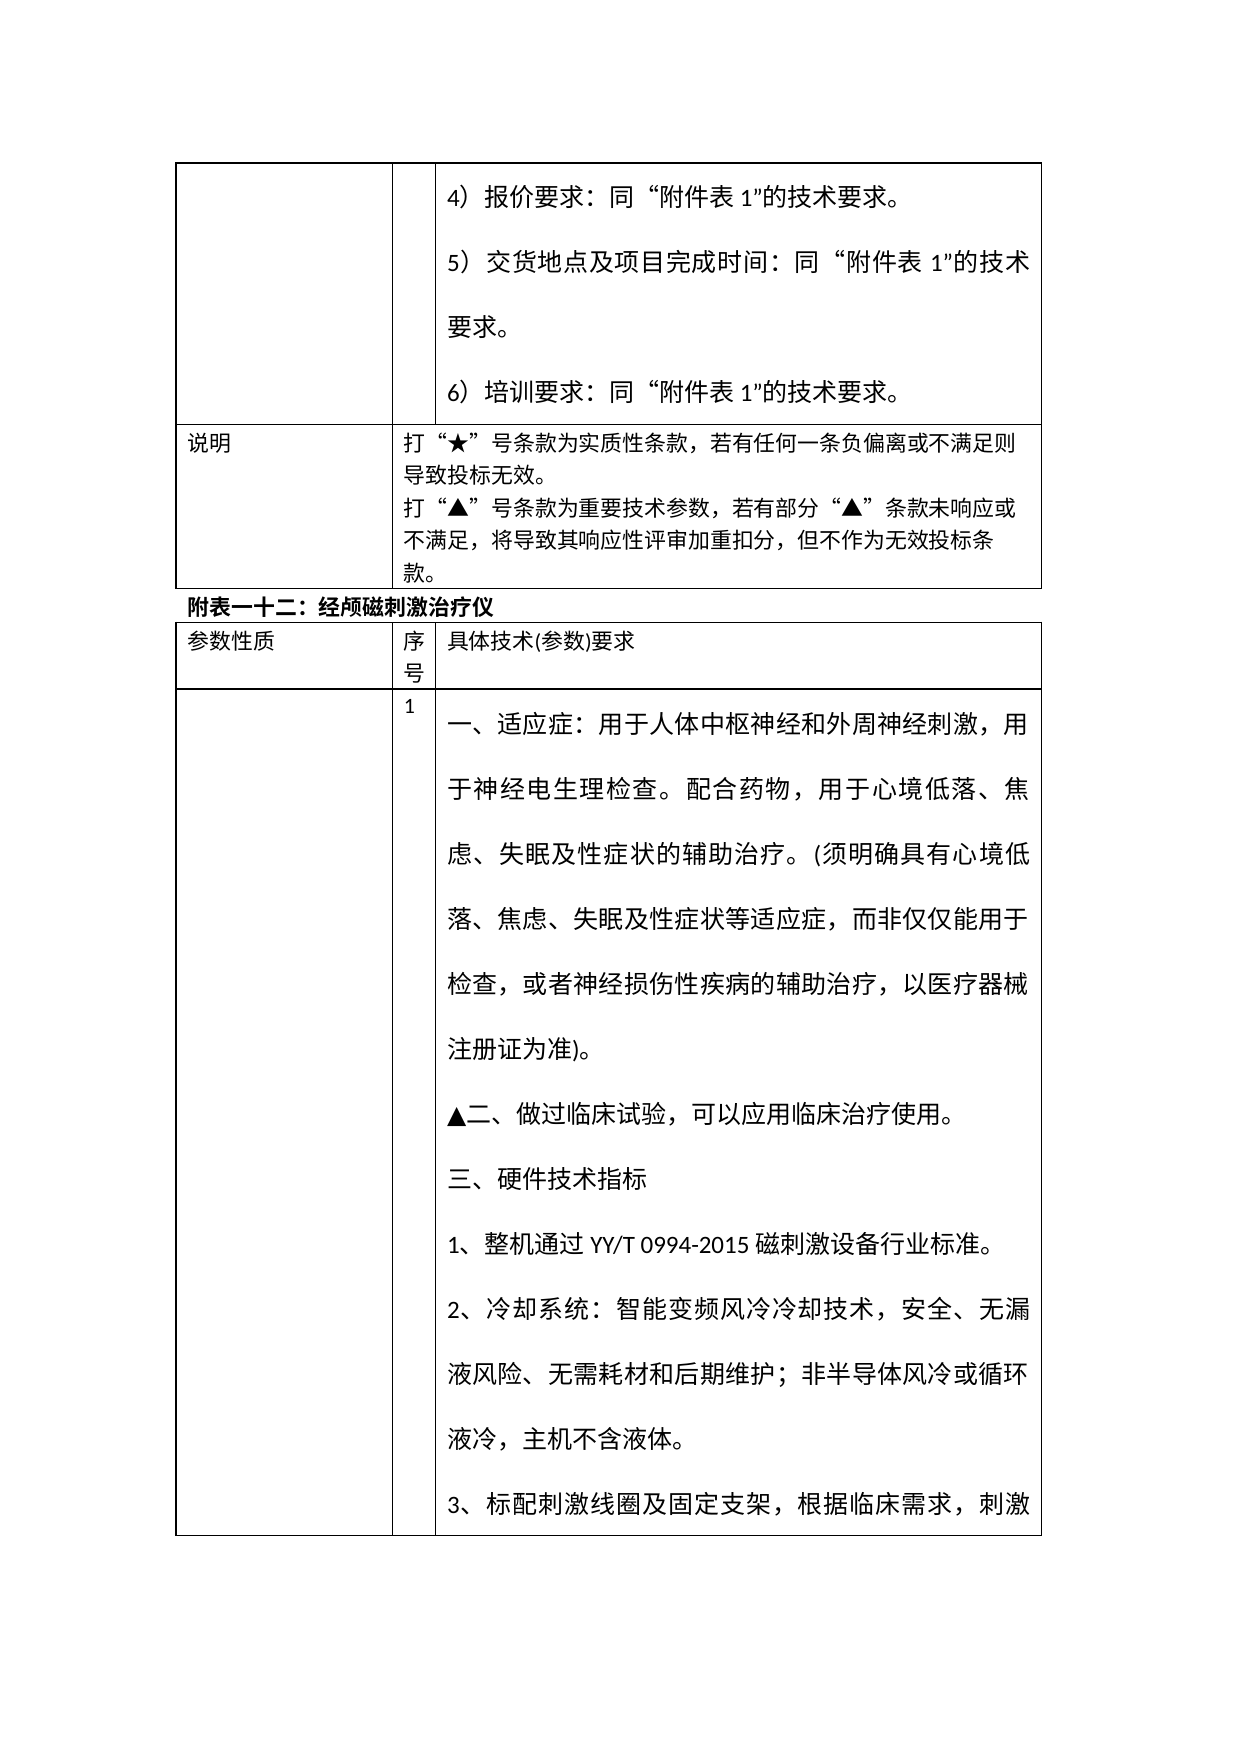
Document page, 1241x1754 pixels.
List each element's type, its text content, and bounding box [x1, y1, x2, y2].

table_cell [436, 164, 1041, 423]
table_cell 2 [393, 164, 435, 423]
table_cell 打“★”号条款为实质性条款，若有任何一条负偏离或不满足则导致投标无效。 打“▲”号条款为重要技术参数，若有部分“▲”条款未响应或不满足，将导致其响应性评审加重扣分，但不作为无效投标条款。 [393, 425, 1041, 588]
table_header 参数性质 [177, 623, 392, 688]
table_cell 说明 [177, 425, 392, 588]
table_cell 1 [393, 690, 435, 1535]
table_header 具体技术(参数)要求 [436, 623, 1041, 688]
text 附表一十二：经颅磁刺激治疗仪 [187, 589, 1053, 622]
table_cell [177, 690, 392, 1535]
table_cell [436, 690, 1041, 1535]
table_header 序号 [393, 623, 435, 688]
table_cell [177, 164, 392, 423]
